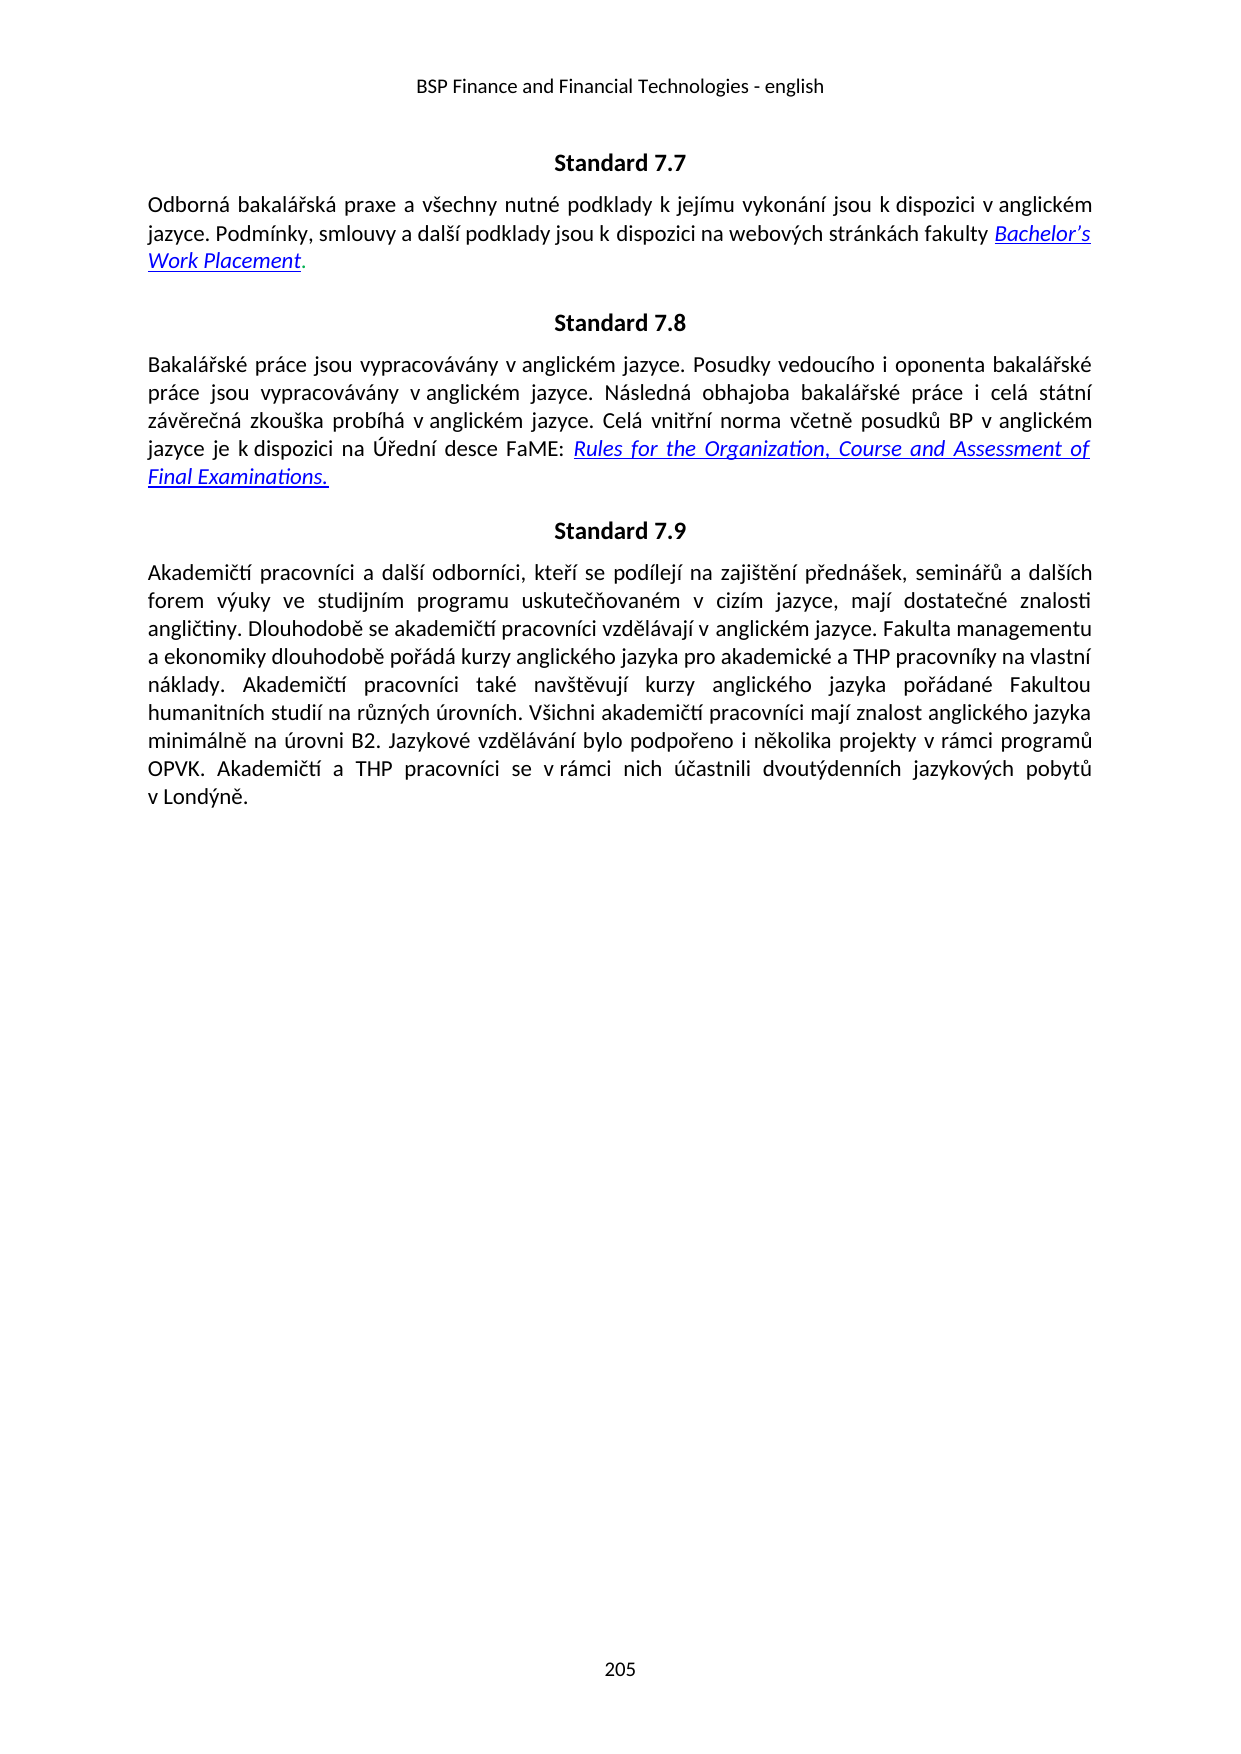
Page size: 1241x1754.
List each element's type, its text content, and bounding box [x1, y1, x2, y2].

subtitle Standard 7.9 [148, 515, 1093, 546]
subtitle Standard 7.7 [148, 148, 1093, 178]
subtitle Odborná bakalářská praxe a všechny nutné podklady k jejímu vykonání jsou k dispozici v anglickém jazyce. Podmínky, smlouvy a další podklady jsou k dispozici na webových stránkách fakulty Bachelor’s Work Placement. [148, 191, 1093, 275]
subtitle Standard 7.8 [148, 307, 1093, 337]
text Akademičtí pracovníci a další odborníci, kteří se podílejí na zajištění přednášek, seminářů a dalších forem výuky ve studijním programu uskutečňovaném v cizím jazyce, mají dostatečné znalosti angličtiny. Dlouhodobě se akademičtí pracovníci vzdělávají v anglickém jazyce. Fakulta managementu a ekonomiky dlouhodobě pořádá kurzy anglického jazyka pro akademické a THP pracovníky na vlastní náklady. Akademičtí pracovníci také navštěvují kurzy anglického jazyka pořádané Fakultou humanitních studií na různých úrovních. Všichni akademičtí pracovníci mají znalost anglického jazyka minimálně na úrovni B2. Jazykové vzdělávání bylo podpořeno i několika projekty v rámci programů OPVK. Akademičtí a THP pracovníci se v rámci nich účastnili dvoutýdenních jazykových pobytů v Londýně. [148, 558, 1093, 810]
text Bakalářské práce jsou vypracovávány v anglickém jazyce. Posudky vedoucího i oponenta bakalářské práce jsou vypracovávány v anglickém jazyce. Následná obhajoba bakalářské práce i celá státní závěrečná zkouška probíhá v anglickém jazyce. Celá vnitřní norma včetně posudků BP v anglickém jazyce je k dispozici na Úřední desce FaME: Rules for the Organization, Course and Assessment of Final Examinations. [148, 350, 1093, 490]
